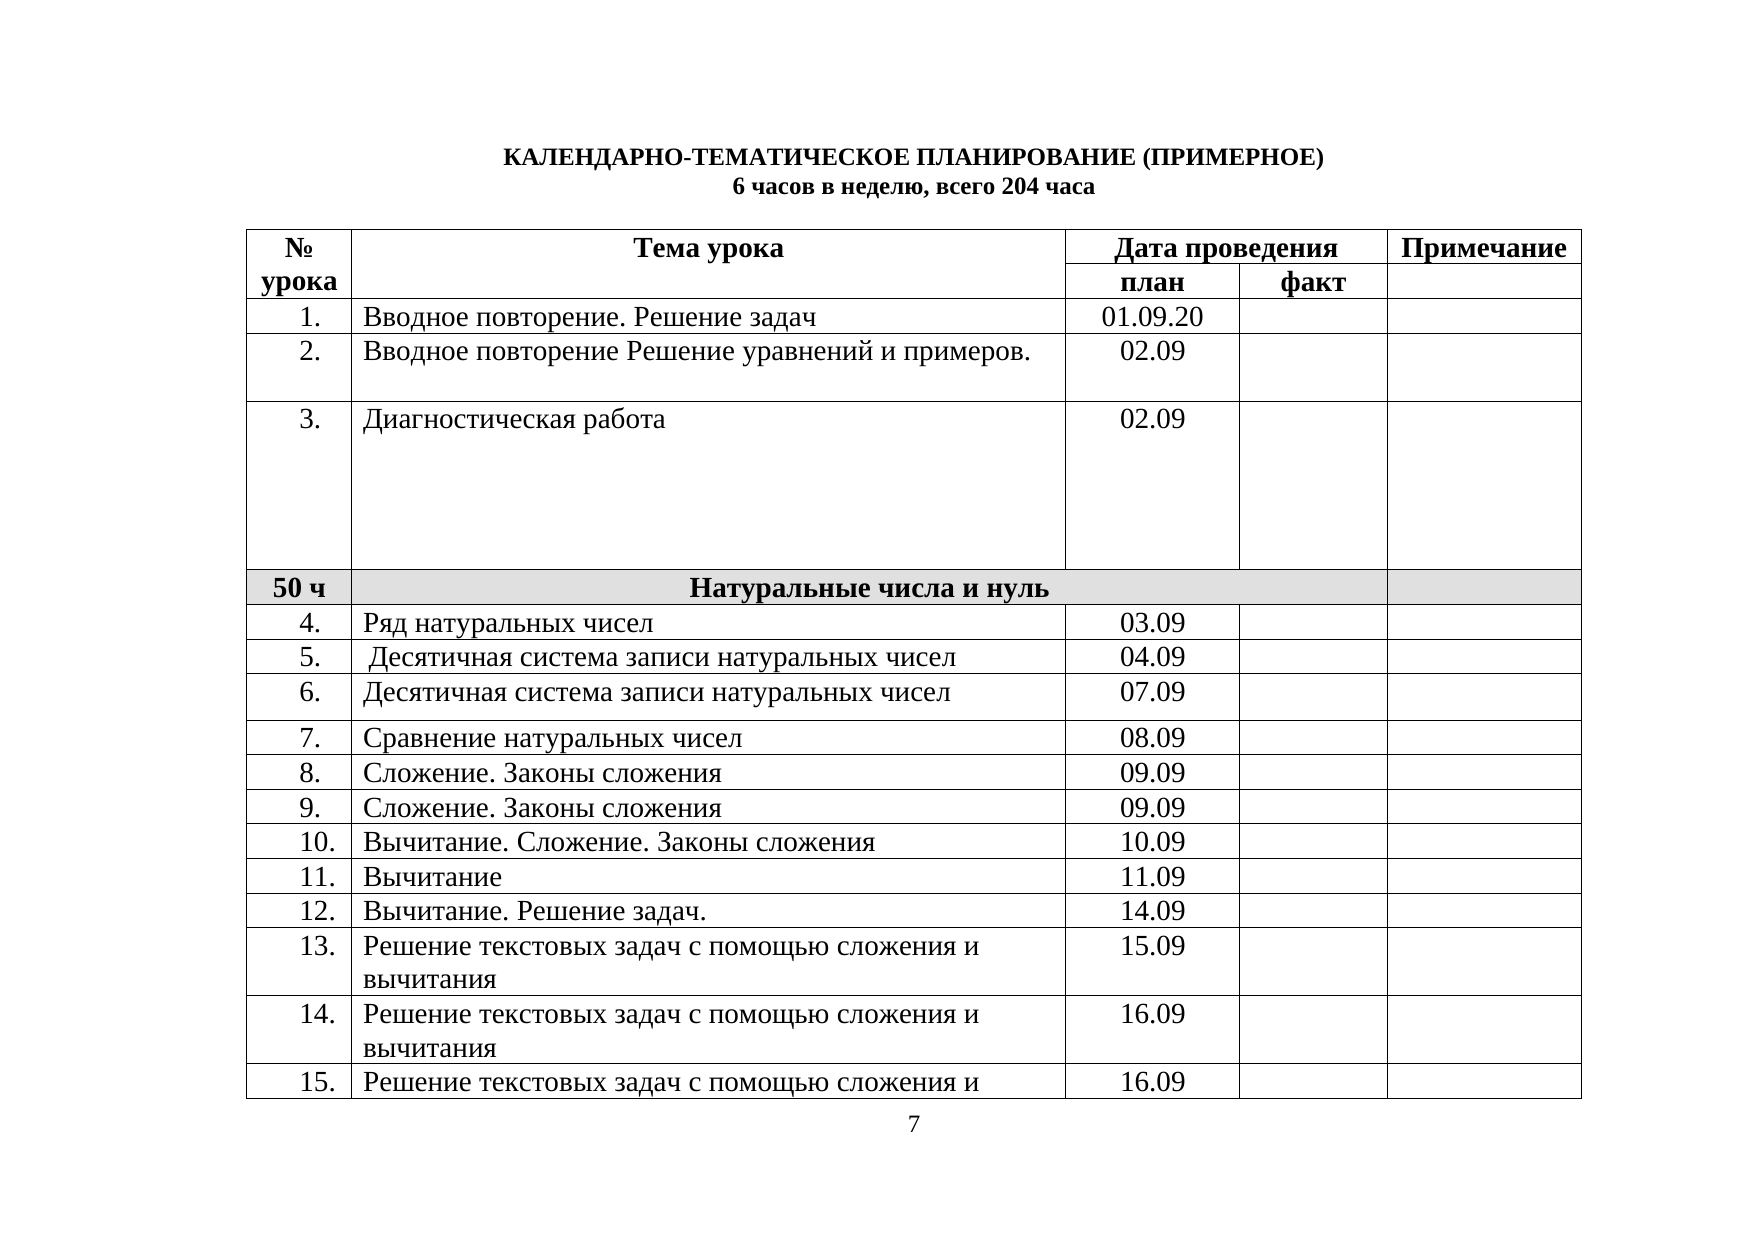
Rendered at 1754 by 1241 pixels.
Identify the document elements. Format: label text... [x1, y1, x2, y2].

table_cell Вычитание [352, 859, 1065, 892]
table_cell [1388, 334, 1581, 401]
table_cell [1240, 996, 1387, 1063]
table_header Примечание [1388, 230, 1581, 263]
table_cell [247, 755, 351, 789]
table_cell 09.09 [1066, 755, 1239, 789]
table_cell Десятичная система записи натуральных чисел [352, 640, 1065, 673]
table_cell [247, 1064, 351, 1098]
table_cell Сравнение натуральных чисел [352, 721, 1065, 754]
table_cell Вычитание. Сложение. Законы сложения [352, 824, 1065, 858]
table_cell [1240, 894, 1387, 927]
table_cell [1388, 790, 1581, 823]
table_cell [1240, 721, 1387, 754]
table_cell 09.09 [1066, 790, 1239, 823]
table_cell [1388, 299, 1581, 332]
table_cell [352, 996, 1065, 1063]
table_cell [1240, 824, 1387, 858]
table_cell [1240, 402, 1387, 569]
table_cell [1388, 264, 1581, 298]
table_cell [1388, 402, 1581, 569]
table_cell 07.09 [1066, 674, 1239, 719]
table_cell [247, 334, 351, 401]
table_cell [1240, 674, 1387, 719]
table_cell 16.09 [1066, 996, 1239, 1063]
table_cell [1240, 605, 1387, 638]
table_cell [1388, 894, 1581, 927]
table_cell 02.09 [1066, 334, 1239, 401]
table_cell Сложение. Законы сложения [352, 790, 1065, 823]
table_cell Вводное повторение Решение уравнений и примеров. [352, 334, 1065, 401]
table_cell [1388, 928, 1581, 995]
table_header Тема урока [352, 230, 1065, 298]
table_cell [1240, 755, 1387, 789]
table_cell Ряд натуральных чисел [352, 605, 1065, 638]
table_cell [247, 928, 351, 995]
table_cell [247, 640, 351, 673]
table_cell [247, 721, 351, 754]
table_cell 16.09 [1066, 1064, 1239, 1098]
table_cell [247, 859, 351, 892]
table_cell 14.09 [1066, 894, 1239, 927]
table_cell 10.09 [1066, 824, 1239, 858]
table_cell 01.09.20 [1066, 299, 1239, 332]
table_cell Вводное повторение. Решение задач [352, 299, 1065, 332]
table_cell 15.09 [1066, 928, 1239, 995]
table_cell [247, 605, 351, 638]
table_cell [247, 790, 351, 823]
table_cell [1388, 570, 1581, 604]
table_cell [1388, 996, 1581, 1063]
table_cell [1388, 605, 1581, 638]
table_cell [1388, 824, 1581, 858]
table_cell [1388, 859, 1581, 892]
table_cell факт [1240, 264, 1387, 298]
table_cell [247, 674, 351, 719]
table_header Дата проведения [1066, 230, 1387, 263]
table_cell план [1066, 264, 1239, 298]
table_cell [247, 402, 351, 569]
table_cell Сложение. Законы сложения [352, 755, 1065, 789]
table_cell [247, 894, 351, 927]
table_cell 02.09 [1066, 402, 1239, 569]
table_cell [352, 1064, 1065, 1098]
table_cell [1388, 721, 1581, 754]
table_cell Диагностическая работа [352, 402, 1065, 569]
table_cell [1388, 674, 1581, 719]
table_cell [1240, 790, 1387, 823]
table_cell [247, 299, 351, 332]
table_header № урока [247, 230, 351, 298]
table_cell 04.09 [1066, 640, 1239, 673]
table_cell [1240, 859, 1387, 892]
table_cell Натуральные числа и нуль [352, 570, 1387, 604]
table_cell 03.09 [1066, 605, 1239, 638]
table_cell [1240, 334, 1387, 401]
table_cell [1388, 1064, 1581, 1098]
table_cell [1388, 640, 1581, 673]
table_cell [1240, 299, 1387, 332]
table_cell 08.09 [1066, 721, 1239, 754]
table_cell [247, 824, 351, 858]
text КАЛЕНДАРНО-ТЕМАТИЧЕСКОЕ ПЛАНИРОВАНИЕ (ПРИМЕРНОЕ) [118, 142, 1709, 171]
table_cell Вычитание. Решение задач. [352, 894, 1065, 927]
table_cell Десятичная система записи натуральных чисел [352, 674, 1065, 719]
table_cell [1240, 640, 1387, 673]
table_cell 50 ч [247, 570, 351, 604]
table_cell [352, 928, 1065, 995]
table_cell 11.09 [1066, 859, 1239, 892]
table_cell [1388, 755, 1581, 789]
table_cell [1240, 1064, 1387, 1098]
table_cell [1240, 928, 1387, 995]
table_cell [247, 996, 351, 1063]
text 6 часов в неделю, всего 204 часа [118, 171, 1709, 200]
